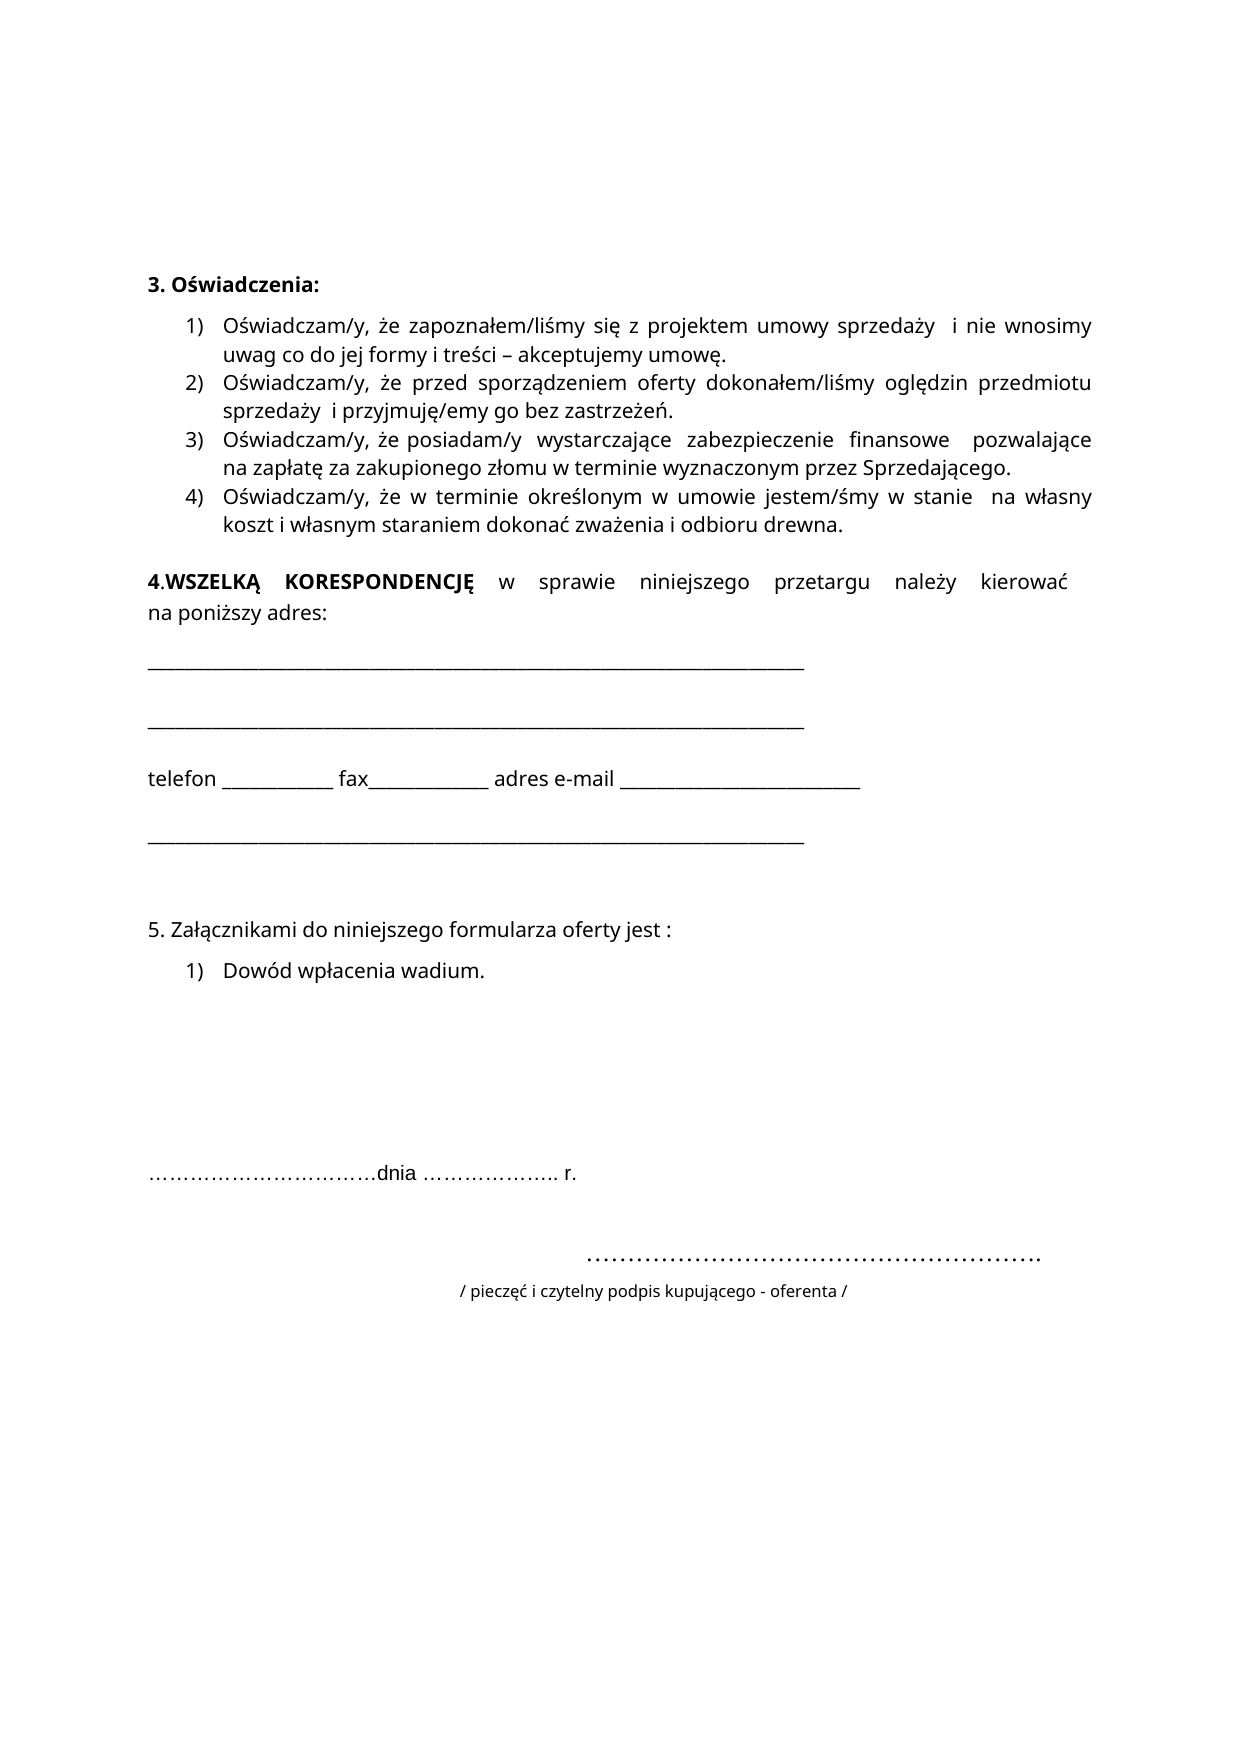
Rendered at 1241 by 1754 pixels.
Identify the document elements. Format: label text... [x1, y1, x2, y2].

text _______________________________________________________________________ [148, 819, 1093, 847]
text _______________________________________________________________________ [148, 704, 1093, 733]
list Dowód wpłacenia wadium. [185, 956, 1093, 984]
text 3. Oświadczenia: [148, 270, 1093, 299]
list Oświadczam/y, że przed sporządzeniem oferty dokonałem/liśmy oględzin przedmiotu sprzedaży i przyjmuję/emy go bez zastrzeżeń. [185, 368, 1093, 425]
text 5. Załącznikami do niniejszego formularza oferty jest : [148, 915, 1093, 943]
text ………………………………………………. [148, 1238, 1093, 1267]
list Oświadczam/y, że zapoznałem/liśmy się z projektem umowy sprzedaży i nie wnosimy uwag co do jej formy i treści – akceptujemy umowę. [185, 311, 1093, 368]
list Oświadczam/y, że w terminie określonym w umowie jestem/śmy w stanie na własny koszt i własnym staraniem dokonać zważenia i odbioru drewna. [185, 482, 1093, 539]
text telefon ____________ fax_____________ adres e-mail __________________________ [148, 764, 1093, 792]
text / pieczęć i czytelny podpis kupującego - oferenta / [148, 1279, 1093, 1302]
list Oświadczam/y, że posiadam/y wystarczające zabezpieczenie finansowe pozwalające na zapłatę za zakupionego złomu w terminie wyznaczonym przez Sprzedającego. [185, 425, 1093, 482]
text _______________________________________________________________________ [148, 645, 1093, 674]
text 4.WSZELKĄ KORESPONDENCJĘ w sprawie niniejszego przetargu należy kierować na poniższy adres: [148, 567, 1093, 626]
text ……………………………dnia ……………….. r. [148, 1161, 1093, 1184]
